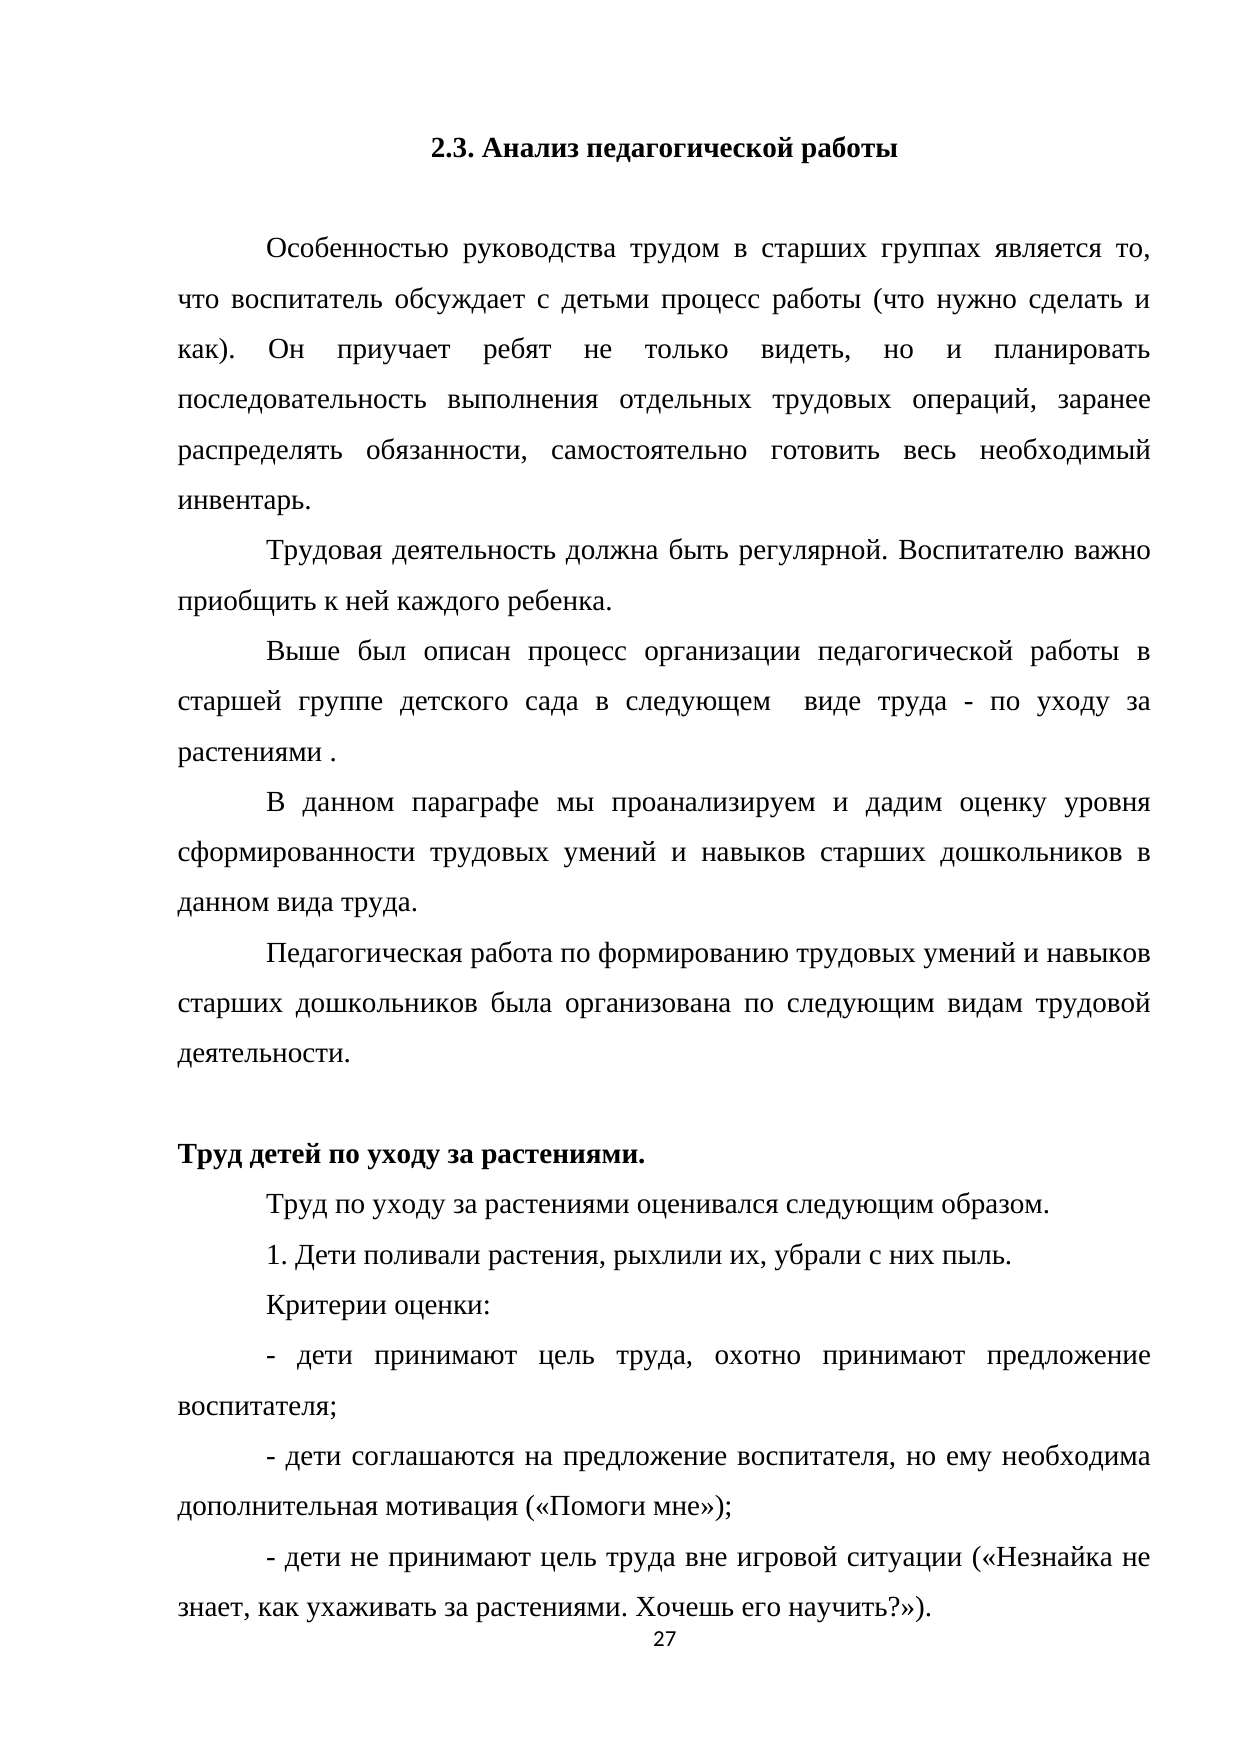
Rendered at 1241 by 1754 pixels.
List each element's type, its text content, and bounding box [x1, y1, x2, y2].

text 1. Дети поливали растения, рыхлили их, убрали с них пыль. [177, 1237, 1152, 1270]
text Труд по уходу за растениями оценивался следующим образом. [177, 1186, 1152, 1220]
text 2.3. Анализ педагогической работы [177, 130, 1152, 163]
text В данном параграфе мы проанализируем и дадим оценку уровня сформированности трудовых умений и навыков старших дошкольников в данном вида труда. [177, 784, 1152, 918]
text - дети не принимают цель труда вне игровой ситуации («Незнайка не знает, как ухаживать за растениями. Хочешь его научить?»). [177, 1539, 1152, 1622]
text Педагогическая работа по формированию трудовых умений и навыков старших дошкольников была организована по следующим видам трудовой деятельности. [177, 935, 1152, 1069]
text Труд детей по уходу за растениями. [177, 1136, 1152, 1170]
text Трудовая деятельность должна быть регулярной. Воспитателю важно приобщить к ней каждого ребенка. [177, 532, 1152, 616]
text - дети принимают цель труда, охотно принимают предложение воспитателя; [177, 1337, 1152, 1421]
text Выше был описан процесс организации педагогической работы в старшей группе детского сада в следующем виде труда - по уходу за растениями . [177, 633, 1152, 767]
text Особенностью руководства трудом в старших группах является то, что воспитатель обсуждает с детьми процесс работы (что нужно сделать и как). Он приучает ребят не только видеть, но и планировать последовательность выполнения отдельных трудовых операций, заранее распределять обязанности, самостоятельно готовить весь необходимый инвентарь. [177, 231, 1152, 516]
text - дети соглашаются на предложение воспитателя, но ему необходима дополнительная мотивация («Помоги мне»); [177, 1438, 1152, 1522]
text Критерии оценки: [177, 1287, 1152, 1321]
